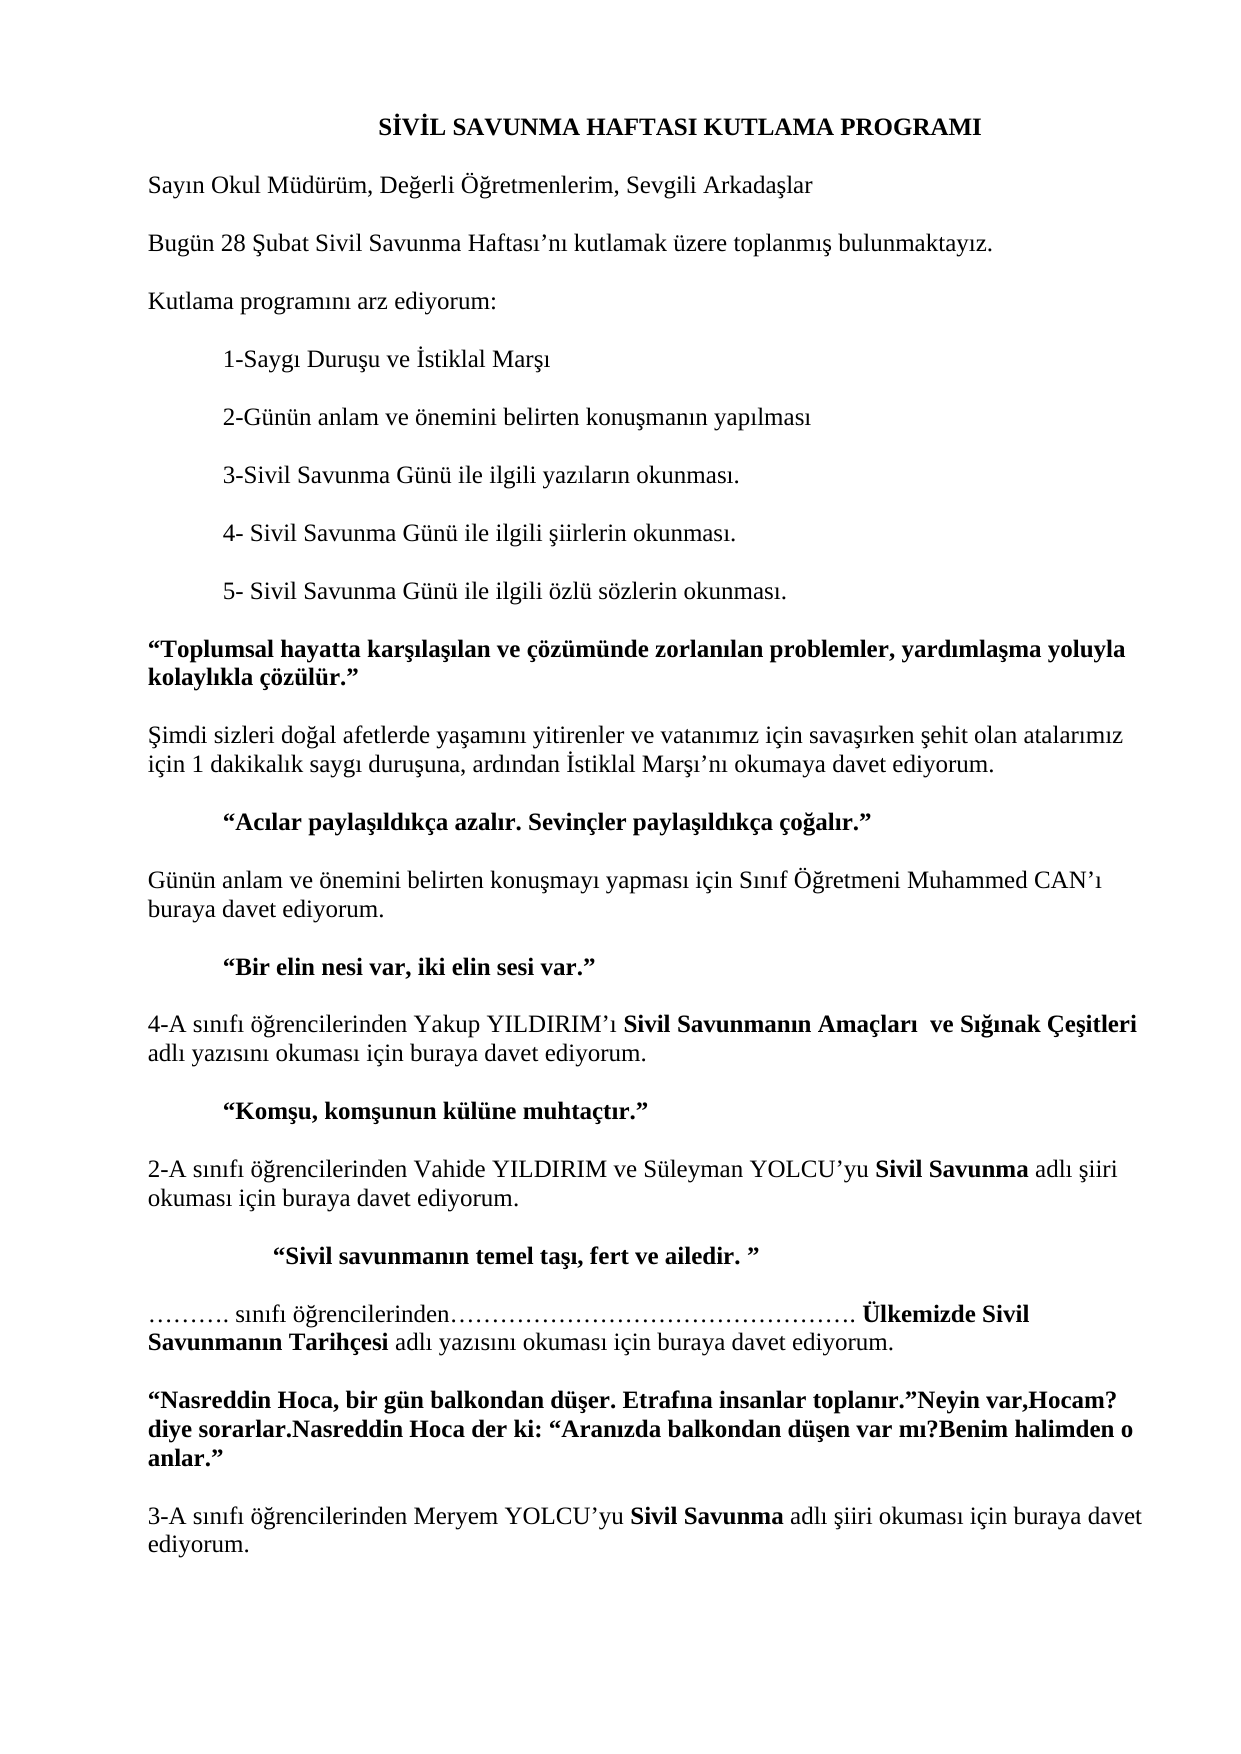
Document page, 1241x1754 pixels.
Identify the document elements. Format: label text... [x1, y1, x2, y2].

text 4-A sınıfı öğrencilerinden Yakup YILDIRIM’ı Sivil Savunmanın Amaçları ve Sığınak Çeşitleri adlı yazısını okuması için buraya davet ediyorum. [148, 1009, 1144, 1067]
text “Bir elin nesi var, iki elin sesi var.” [223, 952, 1144, 980]
text 3-A sınıfı öğrencilerinden Meryem YOLCU’yu Sivil Savunma adlı şiiri okuması için buraya davet ediyorum. [148, 1501, 1144, 1558]
text Şimdi sizleri doğal afetlerde yaşamını yitirenler ve vatanımız için savaşırken şehit olan atalarımız için 1 dakikalık saygı duruşuna, ardından İstiklal Marşı’nı okumaya davet ediyorum. [148, 720, 1144, 778]
text 2-A sınıfı öğrencilerinden Vahide YILDIRIM ve Süleyman YOLCU’yu Sivil Savunma adlı şiiri okuması için buraya davet ediyorum. [148, 1154, 1144, 1212]
text “Nasreddin Hoca, bir gün balkondan düşer. Etrafına insanlar toplanır.”Neyin var,Hocam? diye sorarlar.Nasreddin Hoca der ki: “Aranızda balkondan düşen var mı?Benim halimden o anlar.” [148, 1385, 1144, 1472]
text Bugün 28 Şubat Sivil Savunma Haftası’nı kutlamak üzere toplanmış bulunmaktayız. [148, 228, 1144, 257]
text Günün anlam ve önemini belirten konuşmayı yapması için Sınıf Öğretmeni Muhammed CAN’ı buraya davet ediyorum. [148, 865, 1144, 922]
text 5- Sivil Savunma Günü ile ilgili özlü sözlerin okunması. [223, 576, 1144, 604]
text 2-Günün anlam ve önemini belirten konuşmanın yapılması [223, 402, 1144, 431]
text Kutlama programını arz ediyorum: [148, 286, 1144, 315]
text 3-Sivil Savunma Günü ile ilgili yazıların okunması. [223, 460, 1144, 489]
text ………. sınıfı öğrencilerinden…………………………………………. Ülkemizde Sivil Savunmanın Tarihçesi adlı yazısını okuması için buraya davet ediyorum. [148, 1299, 1144, 1356]
text 4- Sivil Savunma Günü ile ilgili şiirlerin okunması. [223, 518, 1144, 547]
text 1-Saygı Duruşu ve İstiklal Marşı [223, 344, 1144, 373]
text “Acılar paylaşıldıkça azalır. Sevinçler paylaşıldıkça çoğalır.” [223, 807, 1144, 836]
text “Sivil savunmanın temel taşı, fert ve ailedir. ” [148, 1241, 1144, 1269]
text “Toplumsal hayatta karşılaşılan ve çözümünde zorlanılan problemler, yardımlaşma yoluyla kolaylıkla çözülür.” [148, 634, 1144, 691]
text “Komşu, komşunun külüne muhtaçtır.” [223, 1096, 1144, 1125]
text SİVİL SAVUNMA HAFTASI KUTLAMA PROGRAMI [223, 112, 1144, 141]
text Sayın Okul Müdürüm, Değerli Öğretmenlerim, Sevgili Arkadaşlar [148, 170, 1144, 199]
